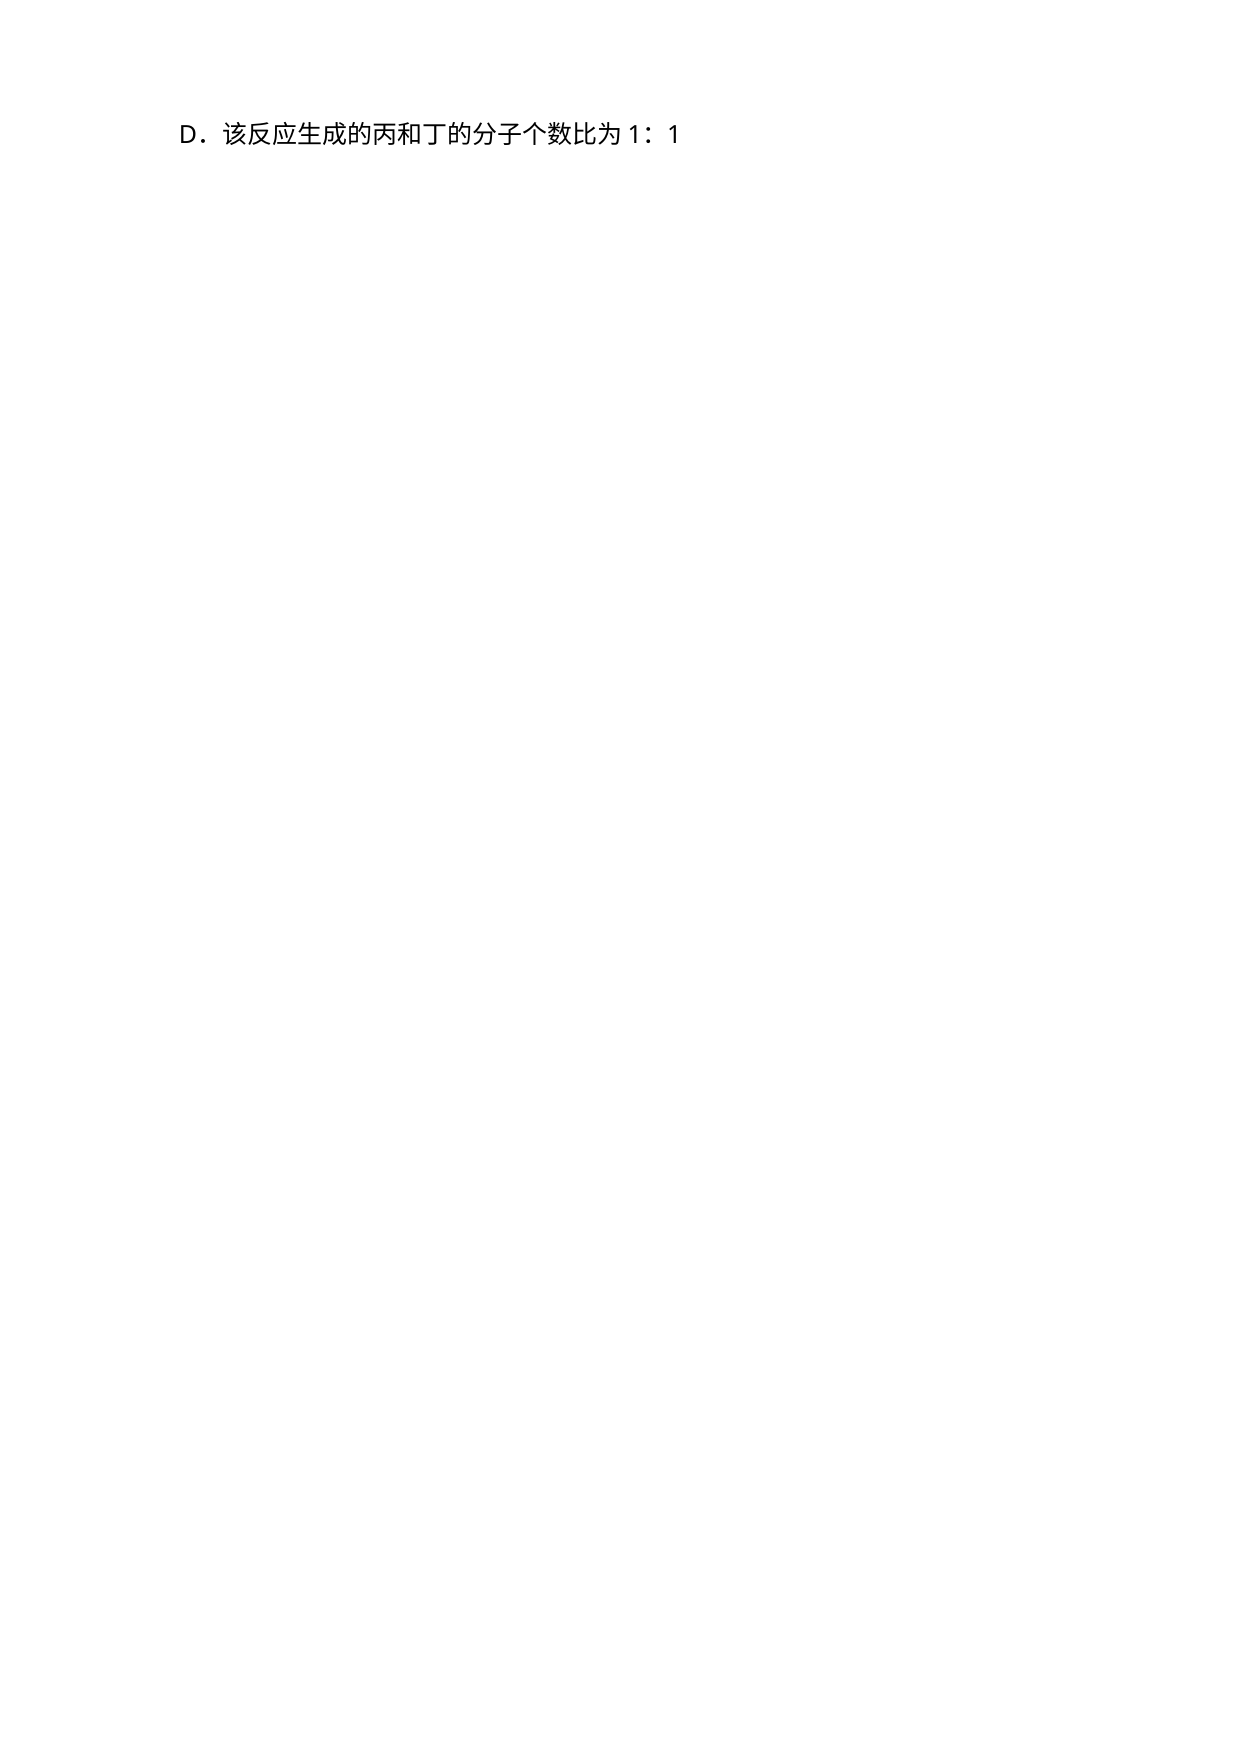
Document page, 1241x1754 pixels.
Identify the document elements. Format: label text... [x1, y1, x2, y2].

text D．该反应生成的丙和丁的分子个数比为 1：1 [179, 114, 1140, 151]
